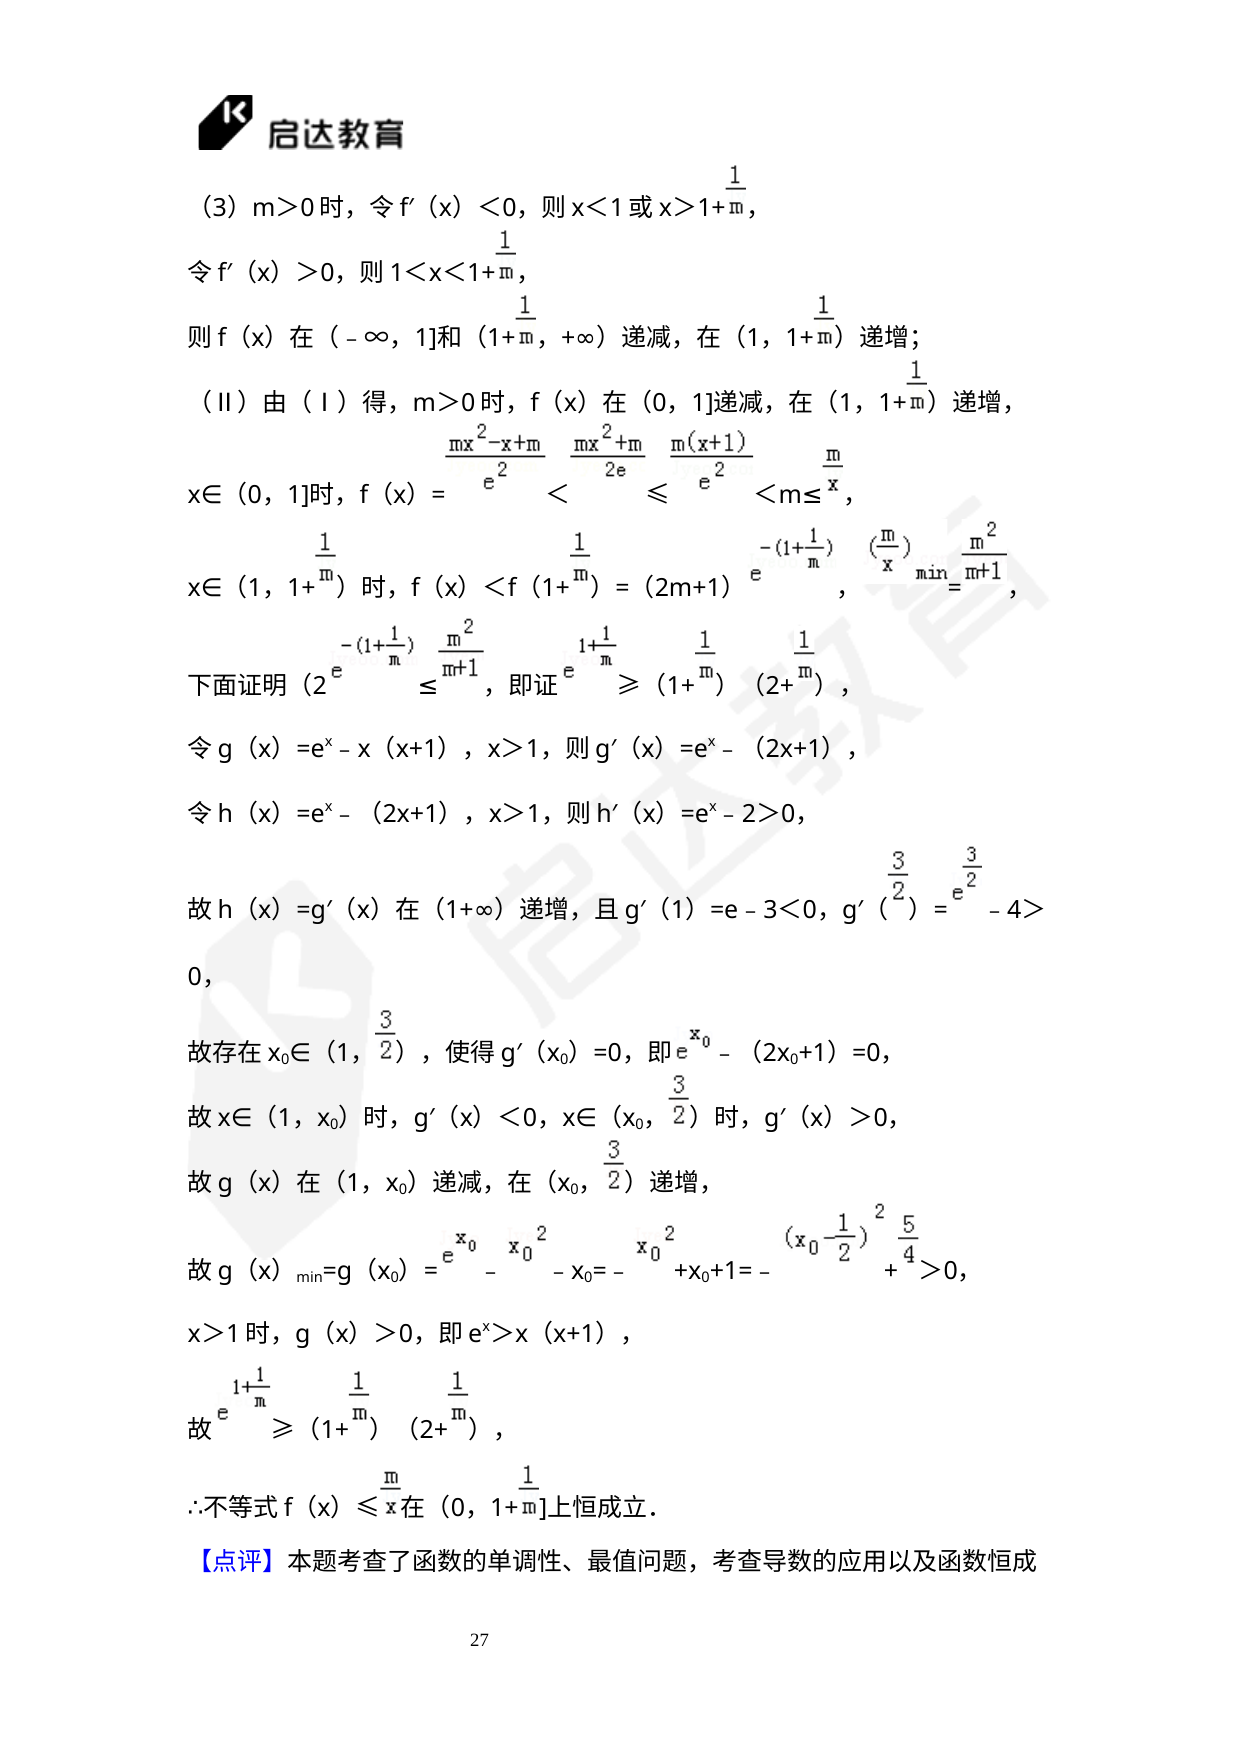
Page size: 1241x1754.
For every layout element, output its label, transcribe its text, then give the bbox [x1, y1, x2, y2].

picture [961, 519, 1007, 584]
picture [380, 1462, 401, 1517]
text 则f（x）在（﹣∞，1]和（1+，+∞）递减，在（1，1+）递增； [187, 292, 1053, 357]
picture [212, 1364, 271, 1423]
text 故g（x）在（1，x0）递减，在（x0，）递增， [187, 1137, 1053, 1202]
picture [794, 626, 815, 681]
text 令h（x）=ex﹣（2x+1），x＞1，则h′（x）=ex﹣2＞0， [187, 779, 1053, 844]
text 令g（x）=ex﹣x（x+1），x＞1，则g′（x）=ex﹣（2x+1）， [187, 714, 1053, 779]
text ∴不等式f（x）≤在（0，1+]上恒成立． [187, 1462, 1053, 1527]
picture [447, 1367, 469, 1423]
picture [495, 227, 516, 282]
text （3）m＞0时，令f′（x）＜0，则x＜1或x＞1+， [187, 162, 1053, 227]
picture [822, 439, 843, 494]
text 故h（x）=g′（x）在（1+∞）递增，且g′（1）=e﹣3＜0，g′（）=﹣4＞0， [187, 844, 1053, 1007]
picture [348, 1367, 370, 1423]
picture [670, 429, 754, 494]
picture [861, 519, 948, 584]
picture [445, 422, 546, 494]
picture [813, 292, 835, 347]
picture [438, 617, 484, 681]
text 故g（x）min=g（x0）=﹣﹣x0=﹣+x0+1=﹣+＞0， [187, 1202, 1053, 1299]
text 故≥（1+）（2+）， [187, 1364, 1053, 1462]
text x∈（0，1]时，f（x）=＜≤＜m≤， [187, 422, 1053, 519]
text （Ⅱ）由（Ⅰ）得，m＞0时，f（x）在（0，1]递减，在（1，1+）递增， [187, 357, 1053, 422]
picture [947, 844, 982, 903]
picture [745, 525, 837, 584]
picture [631, 1223, 674, 1266]
text 下面证明（2≤，即证≥（1+）（2+）， [187, 617, 1053, 714]
picture [671, 1022, 713, 1062]
picture [906, 357, 927, 412]
picture [887, 847, 909, 903]
picture [725, 162, 746, 217]
text 【点评】本题考查了函数的单调性、最值问题，考查导数的应用以及函数恒成立问题，考查不等式的证明，是一道综合题． [187, 1527, 1053, 1592]
picture [898, 1211, 919, 1266]
picture [375, 1007, 396, 1062]
text x∈（1，1+）时，f（x）＜f（1+）=（2m+1），=， [187, 519, 1053, 617]
text 故存在x0∈（1，），使得g′（x0）=0，即﹣（2x0+1）=0， [187, 1007, 1053, 1072]
picture [515, 292, 536, 347]
text 令f′（x）＞0，则1＜x＜1+， [187, 227, 1053, 292]
picture [518, 1462, 539, 1517]
picture [695, 626, 716, 681]
text x＞1时，g（x）＞0，即ex＞x（x+1）， [187, 1299, 1053, 1364]
picture [315, 528, 336, 584]
text 故x∈（1，x0）时，g′（x）＜0，x∈（x0，）时，g′（x）＞0， [187, 1072, 1053, 1137]
picture [570, 422, 646, 494]
picture [570, 528, 591, 584]
picture [603, 1137, 624, 1192]
picture [437, 1227, 479, 1266]
picture [668, 1072, 689, 1127]
picture [558, 623, 617, 681]
picture [326, 623, 418, 681]
picture [503, 1223, 546, 1266]
picture [198, 95, 404, 150]
picture [777, 1202, 884, 1266]
